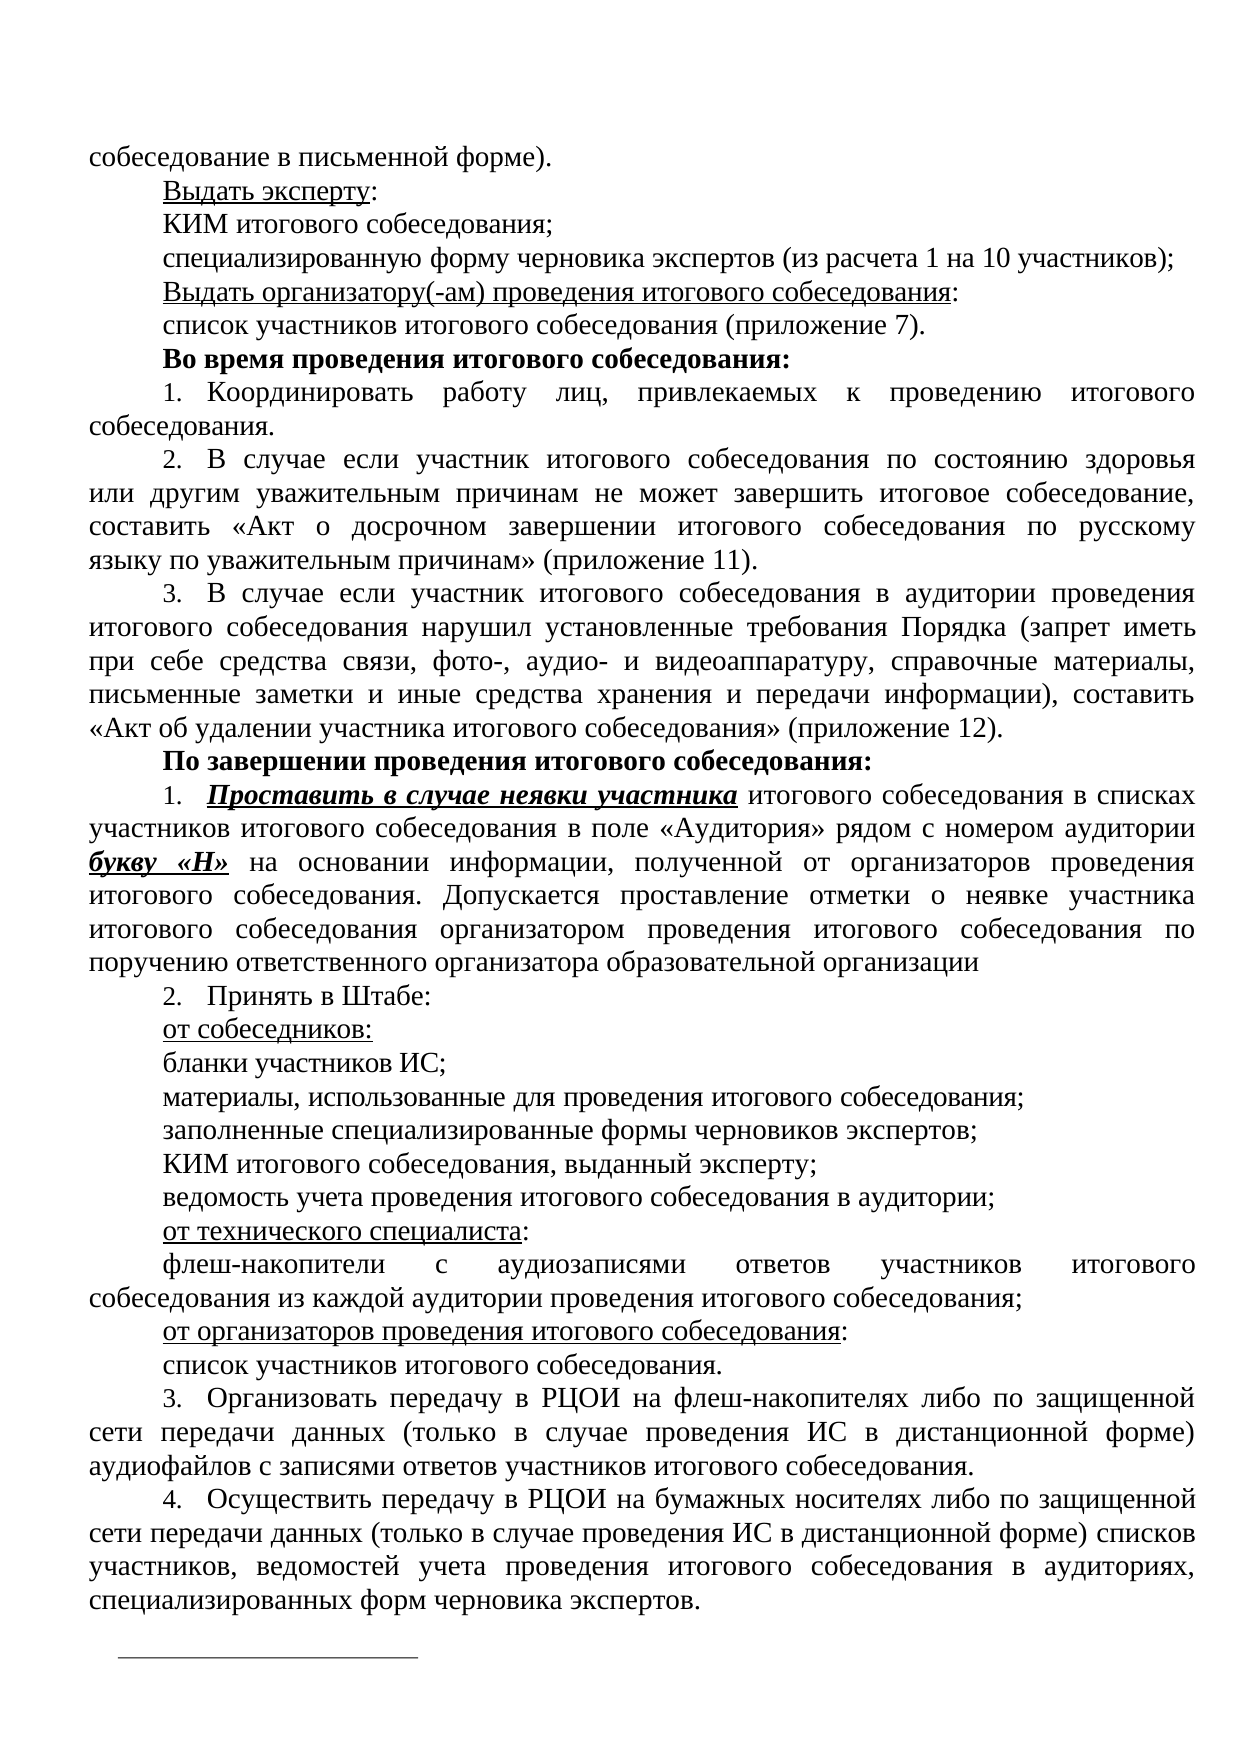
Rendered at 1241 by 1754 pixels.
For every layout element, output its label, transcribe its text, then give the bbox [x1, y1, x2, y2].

text Выдать эксперту: [88, 173, 1196, 207]
text от технического специалиста: [88, 1213, 1196, 1246]
text Во время проведения итогового собеседования: [88, 341, 1196, 374]
list Осуществить передачу в РЦОИ на бумажных носителях либо по защищенной сети передачи данных (только в случае проведения ИС в дистанционной форме) списков участников, ведомостей учета проведения итогового собеседования в аудиториях, специализированных форм черновика экспертов. [88, 1481, 1196, 1615]
text Выдать организатору(-ам) проведения итогового собеседования: [88, 274, 1196, 307]
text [88, 139, 1196, 173]
list Проставить в случае неявки участника итогового собеседования в списках участников итогового собеседования в поле «Аудитория» рядом с номером аудитории букву «Н» на основании информации, полученной от организаторов проведения итогового собеседования. Допускается проставление отметки о неявке участника итогового собеседования организатором проведения итогового собеседования по поручению ответственного организатора образовательной организации [88, 777, 1196, 978]
list Принять в Штабе: [88, 978, 1196, 1012]
list Организовать передачу в РЦОИ на флеш-накопителях либо по защищенной сети передачи данных (только в случае проведения ИС в дистанционной форме) аудиофайлов с записями ответов участников итогового собеседования. [88, 1381, 1196, 1481]
text от организаторов проведения итогового собеседования: [88, 1313, 1196, 1347]
text специализированную форму черновика экспертов (из расчета 1 на 10 участников); [88, 240, 1196, 274]
text КИМ итогового собеседования; [88, 207, 1196, 240]
list Координировать работу лиц, привлекаемых к проведению итогового собеседования. [88, 374, 1196, 441]
text КИМ итогового собеседования, выданный эксперту; [88, 1146, 1196, 1179]
text ведомость учета проведения итогового собеседования в аудитории; [88, 1179, 1196, 1213]
text материалы, использованные для проведения итогового собеседования; [88, 1079, 1196, 1112]
list В случае если участник итогового собеседования по состоянию здоровья или другим уважительным причинам не может завершить итоговое собеседование, составить «Акт о досрочном завершении итогового собеседования по русскому языку по уважительным причинам» (приложение 11). [88, 441, 1196, 576]
text список участников итогового собеседования. [88, 1347, 1196, 1381]
text бланки участников ИС; [88, 1045, 1196, 1079]
text заполненные специализированные формы черновиков экспертов; [88, 1112, 1196, 1146]
text от собеседников: [88, 1012, 1196, 1045]
text список участников итогового собеседования (приложение 7). [88, 307, 1196, 341]
text По завершении проведения итогового собеседования: [88, 743, 1196, 777]
list В случае если участник итогового собеседования в аудитории проведения итогового собеседования нарушил установленные требования Порядка (запрет иметь при себе средства связи, фото-, аудио- и видеоаппаратуру, справочные материалы, письменные заметки и иные средства хранения и передачи информации), составить «Акт об удалении участника итогового собеседования» (приложение 12). [88, 576, 1196, 743]
text флеш-накопители с аудиозаписями ответов участников итогового собеседования из каждой аудитории проведения итогового собеседования; [88, 1246, 1196, 1313]
